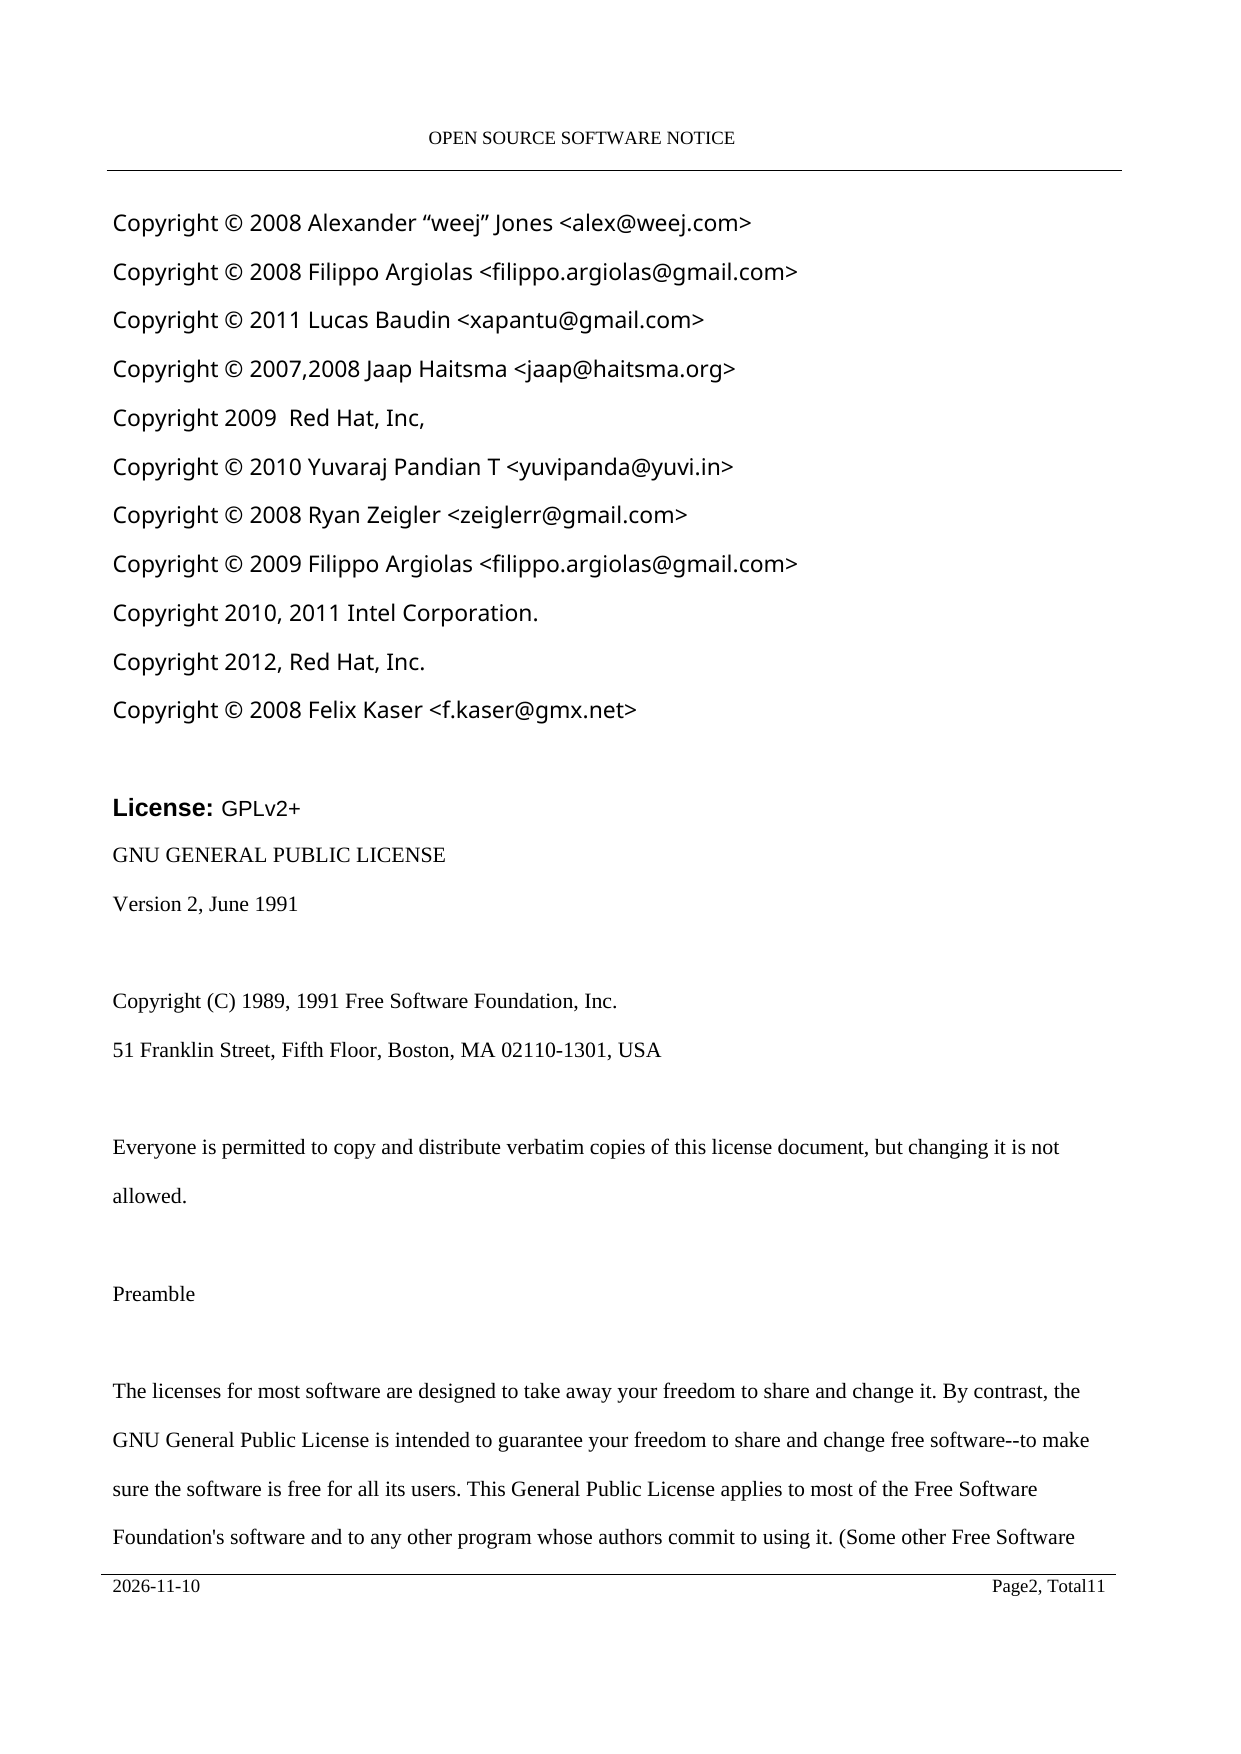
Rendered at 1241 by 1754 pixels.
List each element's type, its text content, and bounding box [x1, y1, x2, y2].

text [112, 206, 1128, 775]
text License: GPLv2+ [112, 791, 1128, 824]
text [112, 838, 1128, 1553]
